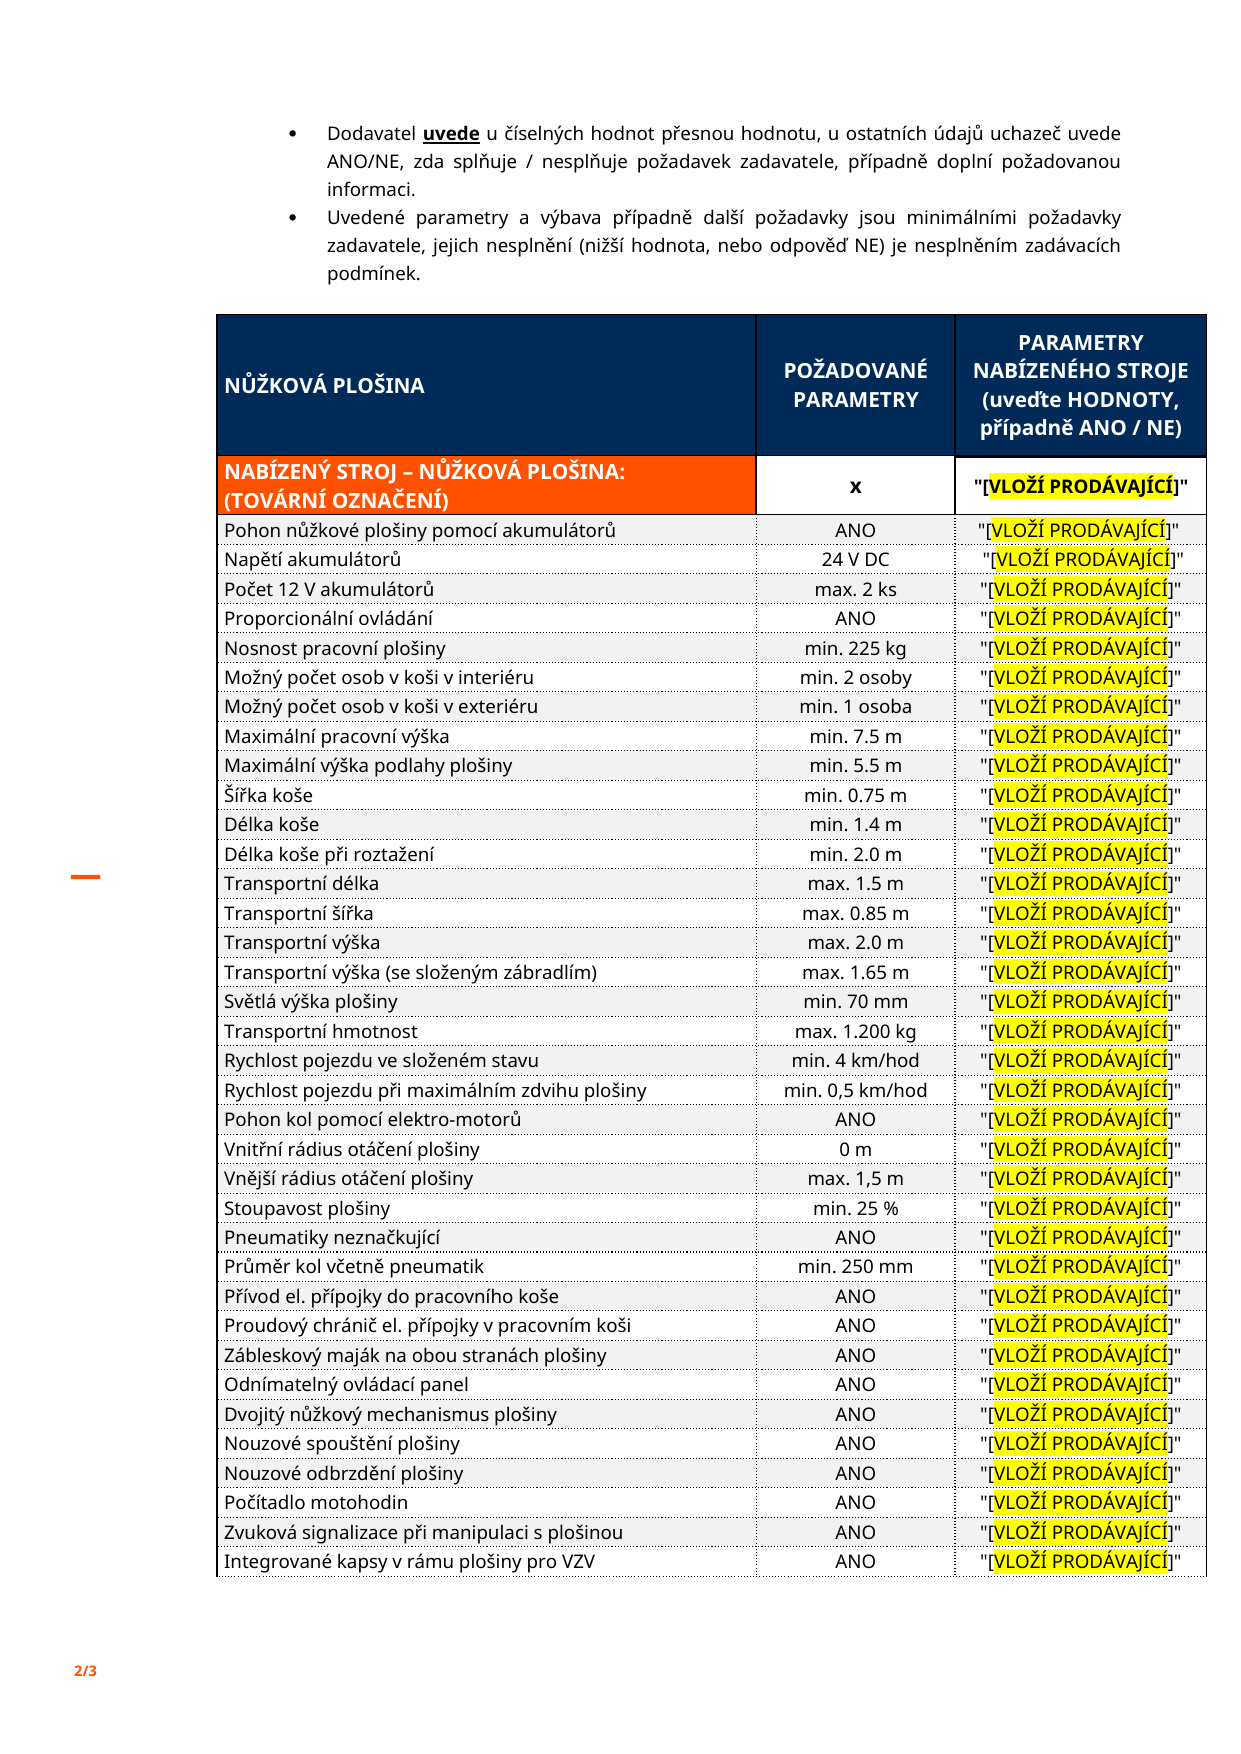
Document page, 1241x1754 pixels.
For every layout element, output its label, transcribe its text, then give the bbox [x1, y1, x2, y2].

table_cell Maximální výška podlahy plošiny [218, 750, 756, 780]
table_cell "[VLOŽÍ PRODÁVAJÍCÍ]" [955, 1104, 1206, 1133]
table_cell "[VLOŽÍ PRODÁVAJÍCÍ]" [955, 1045, 1206, 1074]
list Uvedené parametry a výbava případně další požadavky jsou minimálními požadavky zadavatele, jejich nesplnění (nižší hodnota, nebo odpověď NE) je nesplněním zadávacích podmínek. [289, 205, 1122, 286]
table_cell Pohon nůžkové plošiny pomocí akumulátorů [218, 515, 756, 544]
table_cell "[VLOŽÍ PRODÁVAJÍCÍ]" [955, 1458, 1206, 1487]
table_cell Zábleskový maják na obou stranách plošiny [218, 1340, 756, 1369]
table_cell min. 7.5 m [756, 721, 955, 750]
table_cell min. 2 osoby [756, 662, 955, 691]
table_cell "[VLOŽÍ PRODÁVAJÍCÍ]" [955, 986, 1206, 1016]
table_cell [955, 1546, 1206, 1576]
table_cell min. 1.4 m [756, 809, 955, 839]
table_cell "[VLOŽÍ PRODÁVAJÍCÍ]" [955, 721, 1206, 750]
table_cell max. 0.85 m [756, 898, 955, 927]
table_cell Délka koše při roztažení [218, 839, 756, 868]
table_cell "[VLOŽÍ PRODÁVAJÍCÍ]" [955, 898, 1206, 927]
table_cell Délka koše [218, 809, 756, 839]
table_header NŮŽKOVÁ PLOŠINA [218, 315, 755, 455]
table_cell Nouzové odbrzdění plošiny [218, 1458, 756, 1487]
table_cell "[VLOŽÍ PRODÁVAJÍCÍ]" [955, 780, 1206, 809]
table_cell "[VLOŽÍ PRODÁVAJÍCÍ]" [955, 1399, 1206, 1428]
table_cell Nosnost pracovní plošiny [218, 632, 756, 662]
table_cell min. 4 km/hod [756, 1045, 955, 1074]
table_cell "[VLOŽÍ PRODÁVAJÍCÍ]" [955, 1487, 1206, 1517]
table_cell min. 225 kg [756, 632, 955, 662]
table_cell min. 1 osoba [756, 691, 955, 721]
table_cell "[VLOŽÍ PRODÁVAJÍCÍ]" [955, 1222, 1206, 1251]
table_cell Počet 12 V akumulátorů [218, 573, 756, 603]
table_cell max. 2 ks [756, 573, 955, 603]
table_cell Vnitřní rádius otáčení plošiny [218, 1134, 756, 1163]
table_cell max. 1.65 m [756, 957, 955, 986]
table_cell "[VLOŽÍ PRODÁVAJÍCÍ]" [955, 1310, 1206, 1340]
table_cell max. 1.5 m [756, 868, 955, 898]
table_cell Nouzové spouštění plošiny [218, 1428, 756, 1458]
table_cell "[VLOŽÍ PRODÁVAJÍCÍ]" [955, 1369, 1206, 1399]
table_cell "[VLOŽÍ PRODÁVAJÍCÍ]" [955, 544, 1206, 573]
table_cell "[VLOŽÍ PRODÁVAJÍCÍ]" [955, 1517, 1206, 1546]
table_cell "[VLOŽÍ PRODÁVAJÍCÍ]" [955, 603, 1206, 632]
table_cell Možný počet osob v koši v interiéru [218, 662, 756, 691]
list Dodavatel uvede u číselných hodnot přesnou hodnotu, u ostatních údajů uchazeč uvede ANO/NE, zda splňuje / nesplňuje požadavek zadavatele, případně doplní požadovanou informaci. [289, 121, 1122, 202]
table_cell "[VLOŽÍ PRODÁVAJÍCÍ]" [955, 927, 1206, 957]
table_cell x [757, 456, 954, 514]
table_cell ANO [756, 1487, 955, 1517]
table_cell Počítadlo motohodin [218, 1487, 756, 1517]
table_cell "[VLOŽÍ PRODÁVAJÍCÍ]" [955, 809, 1206, 839]
table_cell Napětí akumulátorů [218, 544, 756, 573]
table_cell min. 25 % [756, 1193, 955, 1222]
table_cell min. 70 mm [756, 986, 955, 1016]
table_cell Stoupavost plošiny [218, 1193, 756, 1222]
table_cell 0 m [756, 1134, 955, 1163]
table_cell ANO [756, 603, 955, 632]
table_cell max. 2.0 m [756, 927, 955, 957]
table_cell Proudový chránič el. přípojky v pracovním koši [218, 1310, 756, 1340]
table_cell "[VLOŽÍ PRODÁVAJÍCÍ]" [955, 868, 1206, 898]
table_cell Pohon kol pomocí elektro-motorů [218, 1104, 756, 1133]
table_cell Možný počet osob v koši v exteriéru [218, 691, 756, 721]
table_cell ANO [756, 1340, 955, 1369]
table_cell Průměr kol včetně pneumatik [218, 1251, 756, 1281]
table_cell Rychlost pojezdu při maximálním zdvihu plošiny [218, 1075, 756, 1104]
table_cell "[VLOŽÍ PRODÁVAJÍCÍ]" [955, 750, 1206, 780]
table_cell Odnímatelný ovládací panel [218, 1369, 756, 1399]
table_cell Rychlost pojezdu ve složeném stavu [218, 1045, 756, 1074]
table_header PARAMETRY NABÍZENÉHO STROJE (uveďte HODNOTY, případně ANO / NE) [956, 315, 1206, 455]
table_cell "[VLOŽÍ PRODÁVAJÍCÍ]" [955, 957, 1206, 986]
table_cell "[VLOŽÍ PRODÁVAJÍCÍ]" [955, 1016, 1206, 1045]
table_cell Maximální pracovní výška [218, 721, 756, 750]
table_cell Proporcionální ovládání [218, 603, 756, 632]
table_cell "[VLOŽÍ PRODÁVAJÍCÍ]" [955, 1340, 1206, 1369]
table_cell max. 1,5 m [756, 1163, 955, 1192]
table_cell 24 V DC [756, 544, 955, 573]
table_cell "[VLOŽÍ PRODÁVAJÍCÍ]" [956, 458, 1206, 514]
table_cell min. 2.0 m [756, 839, 955, 868]
table_cell Dvojitý nůžkový mechanismus plošiny [218, 1399, 756, 1428]
table_cell Transportní šířka [218, 898, 756, 927]
table_cell "[VLOŽÍ PRODÁVAJÍCÍ]" [955, 662, 1206, 691]
table_cell ANO [756, 1104, 955, 1133]
table_cell "[VLOŽÍ PRODÁVAJÍCÍ]" [955, 1428, 1206, 1458]
table_cell ANO [756, 515, 955, 544]
table_cell ANO [756, 1458, 955, 1487]
table_cell Vnější rádius otáčení plošiny [218, 1163, 756, 1192]
table_cell ANO [756, 1310, 955, 1340]
table_cell min. 0,5 km/hod [756, 1075, 955, 1104]
table_cell "[VLOŽÍ PRODÁVAJÍCÍ]" [955, 839, 1206, 868]
table_cell "[VLOŽÍ PRODÁVAJÍCÍ]" [955, 632, 1206, 662]
table_cell Integrované kapsy v rámu plošiny pro VZV [218, 1546, 756, 1576]
table_cell Přívod el. přípojky do pracovního koše [218, 1281, 756, 1310]
table_cell Transportní délka [218, 868, 756, 898]
table_cell ANO [756, 1517, 955, 1546]
table_cell Zvuková signalizace při manipulaci s plošinou [218, 1517, 756, 1546]
table_cell "[VLOŽÍ PRODÁVAJÍCÍ]" [955, 1075, 1206, 1104]
table_cell ANO [756, 1369, 955, 1399]
table_cell Pneumatiky neznačkující [218, 1222, 756, 1251]
table_cell ANO [756, 1546, 955, 1576]
table_cell Světlá výška plošiny [218, 986, 756, 1016]
table_cell "[VLOŽÍ PRODÁVAJÍCÍ]" [955, 1134, 1206, 1163]
table_cell min. 250 mm [756, 1251, 955, 1281]
table_cell ANO [756, 1281, 955, 1310]
table_cell Transportní výška (se složeným zábradlím) [218, 957, 756, 986]
table_cell "[VLOŽÍ PRODÁVAJÍCÍ]" [955, 573, 1206, 603]
table_cell "[VLOŽÍ PRODÁVAJÍCÍ]" [955, 1281, 1206, 1310]
table_cell "[VLOŽÍ PRODÁVAJÍCÍ]" [955, 1163, 1206, 1192]
table_cell "[VLOŽÍ PRODÁVAJÍCÍ]" [955, 515, 1206, 544]
table_cell ANO [756, 1399, 955, 1428]
table_header POŽADOVANÉ PARAMETRY [757, 315, 954, 455]
table_cell Transportní výška [218, 927, 756, 957]
table_cell max. 1.200 kg [756, 1016, 955, 1045]
table_cell min. 0.75 m [756, 780, 955, 809]
table_cell Šířka koše [218, 780, 756, 809]
table_cell ANO [756, 1222, 955, 1251]
table_cell "[VLOŽÍ PRODÁVAJÍCÍ]" [955, 691, 1206, 721]
table_cell "[VLOŽÍ PRODÁVAJÍCÍ]" [955, 1193, 1206, 1222]
table_cell NABÍZENÝ STROJ – NŮŽKOVÁ PLOŠINA: (TOVÁRNÍ OZNAČENÍ) [218, 456, 755, 514]
table_cell min. 5.5 m [756, 750, 955, 780]
table_cell ANO [756, 1428, 955, 1458]
table_cell Transportní hmotnost [218, 1016, 756, 1045]
table_cell "[VLOŽÍ PRODÁVAJÍCÍ]" [955, 1251, 1206, 1281]
